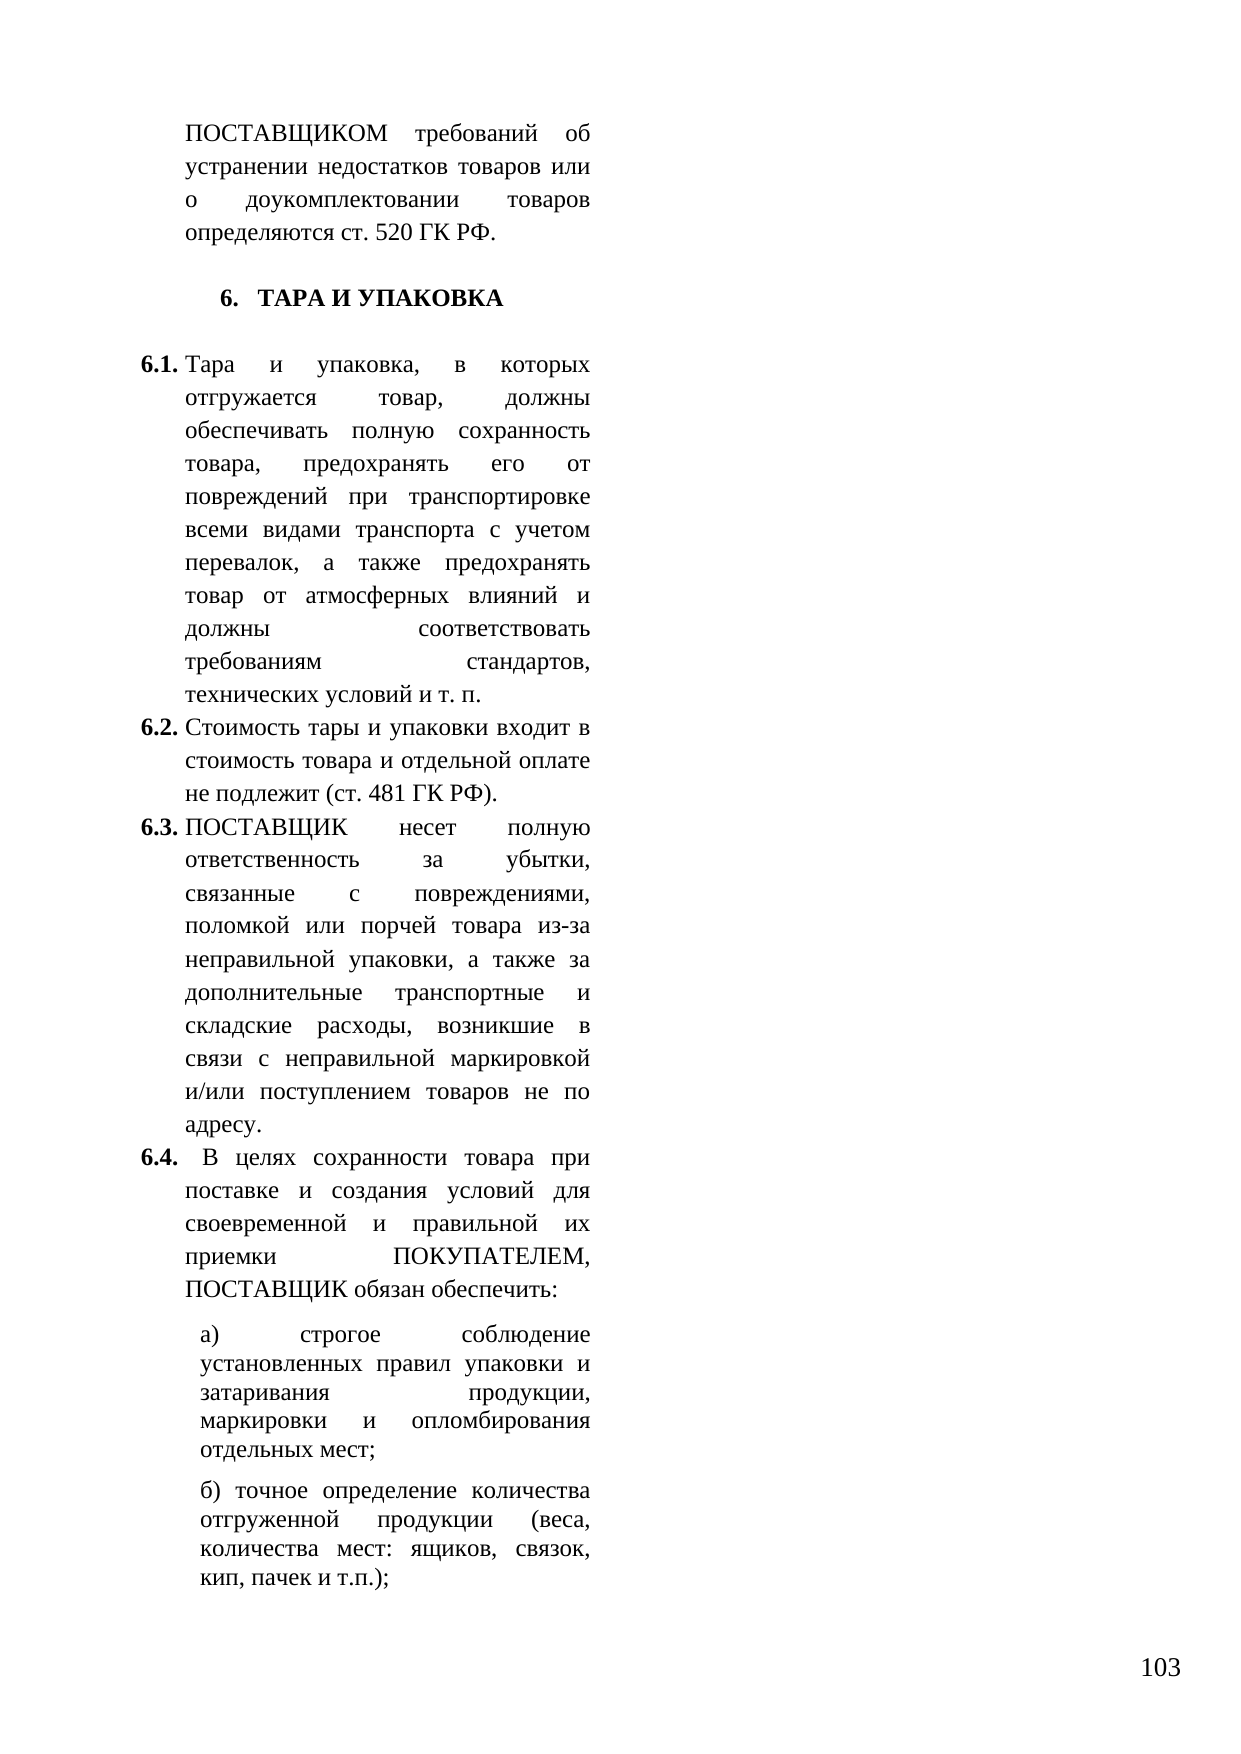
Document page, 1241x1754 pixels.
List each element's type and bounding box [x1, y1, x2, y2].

table_header [129, 118, 602, 1591]
